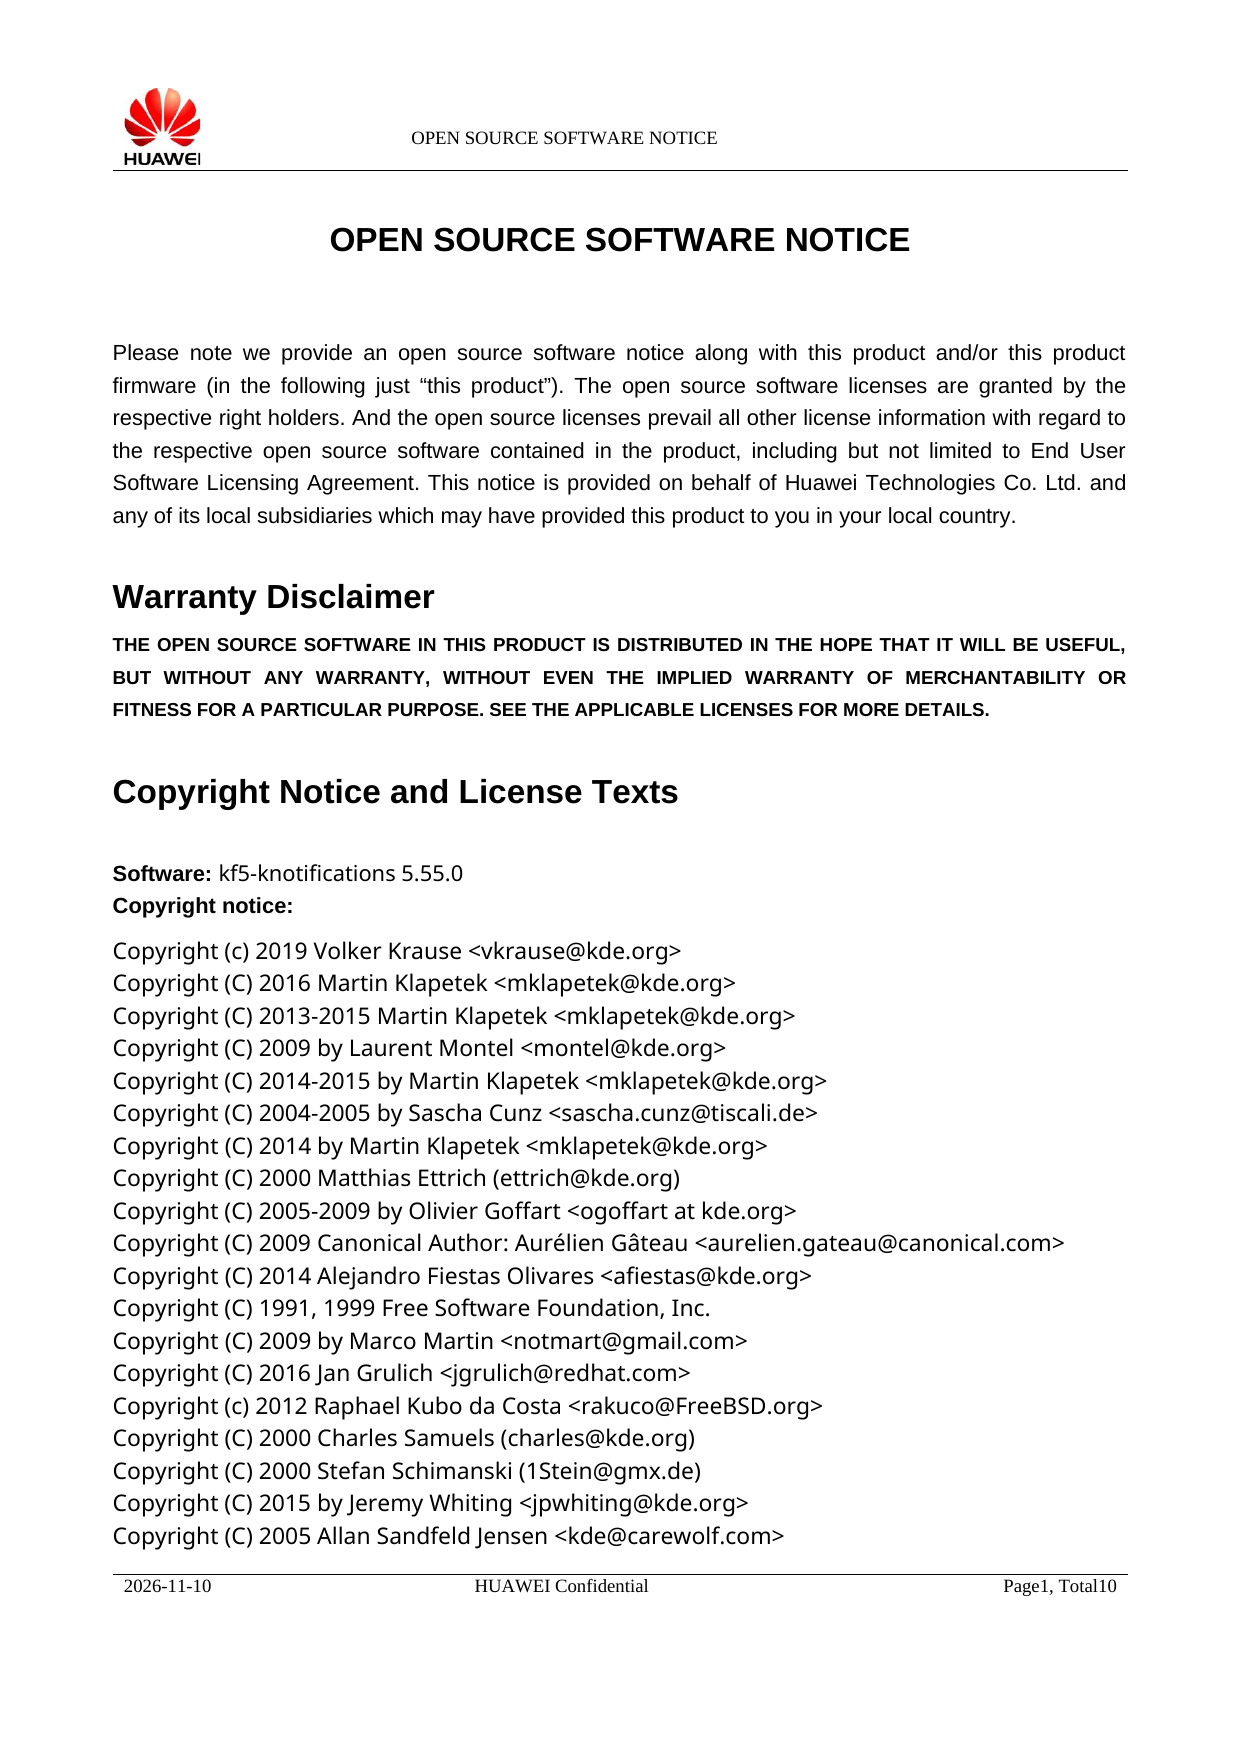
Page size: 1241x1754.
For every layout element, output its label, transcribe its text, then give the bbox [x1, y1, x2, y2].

text The open source software in this product is distributed in the hope that it will be useful, but WITHOUT ANY WARRANTY, without even the implied warranty of MERCHANTABILITY or FITNESS FOR A PARTICULAR PURPOSE. See the applicable licenses for more details. [112, 629, 1128, 726]
text Copyright notice: [112, 889, 1128, 921]
text Copyright Notice and License Texts [112, 759, 1128, 824]
text Please note we provide an open source software notice along with this product and/or this product firmware (in the following just “this product”). The open source software licenses are granted by the respective right holders. And the open source licenses prevail all other license information with regard to the respective open source software contained in the product, including but not limited to End User Software Licensing Agreement. This notice is provided on behalf of Huawei Technologies Co. Ltd. and any of its local subsidiaries which may have provided this product to you in your local country. [112, 336, 1128, 531]
picture [124, 88, 201, 165]
text Warranty Disclaimer [112, 564, 1128, 629]
text OPEN SOURCE SOFTWARE NOTICE [112, 206, 1128, 271]
title Software: kf5-knotifications 5.55.0 [112, 856, 1128, 889]
